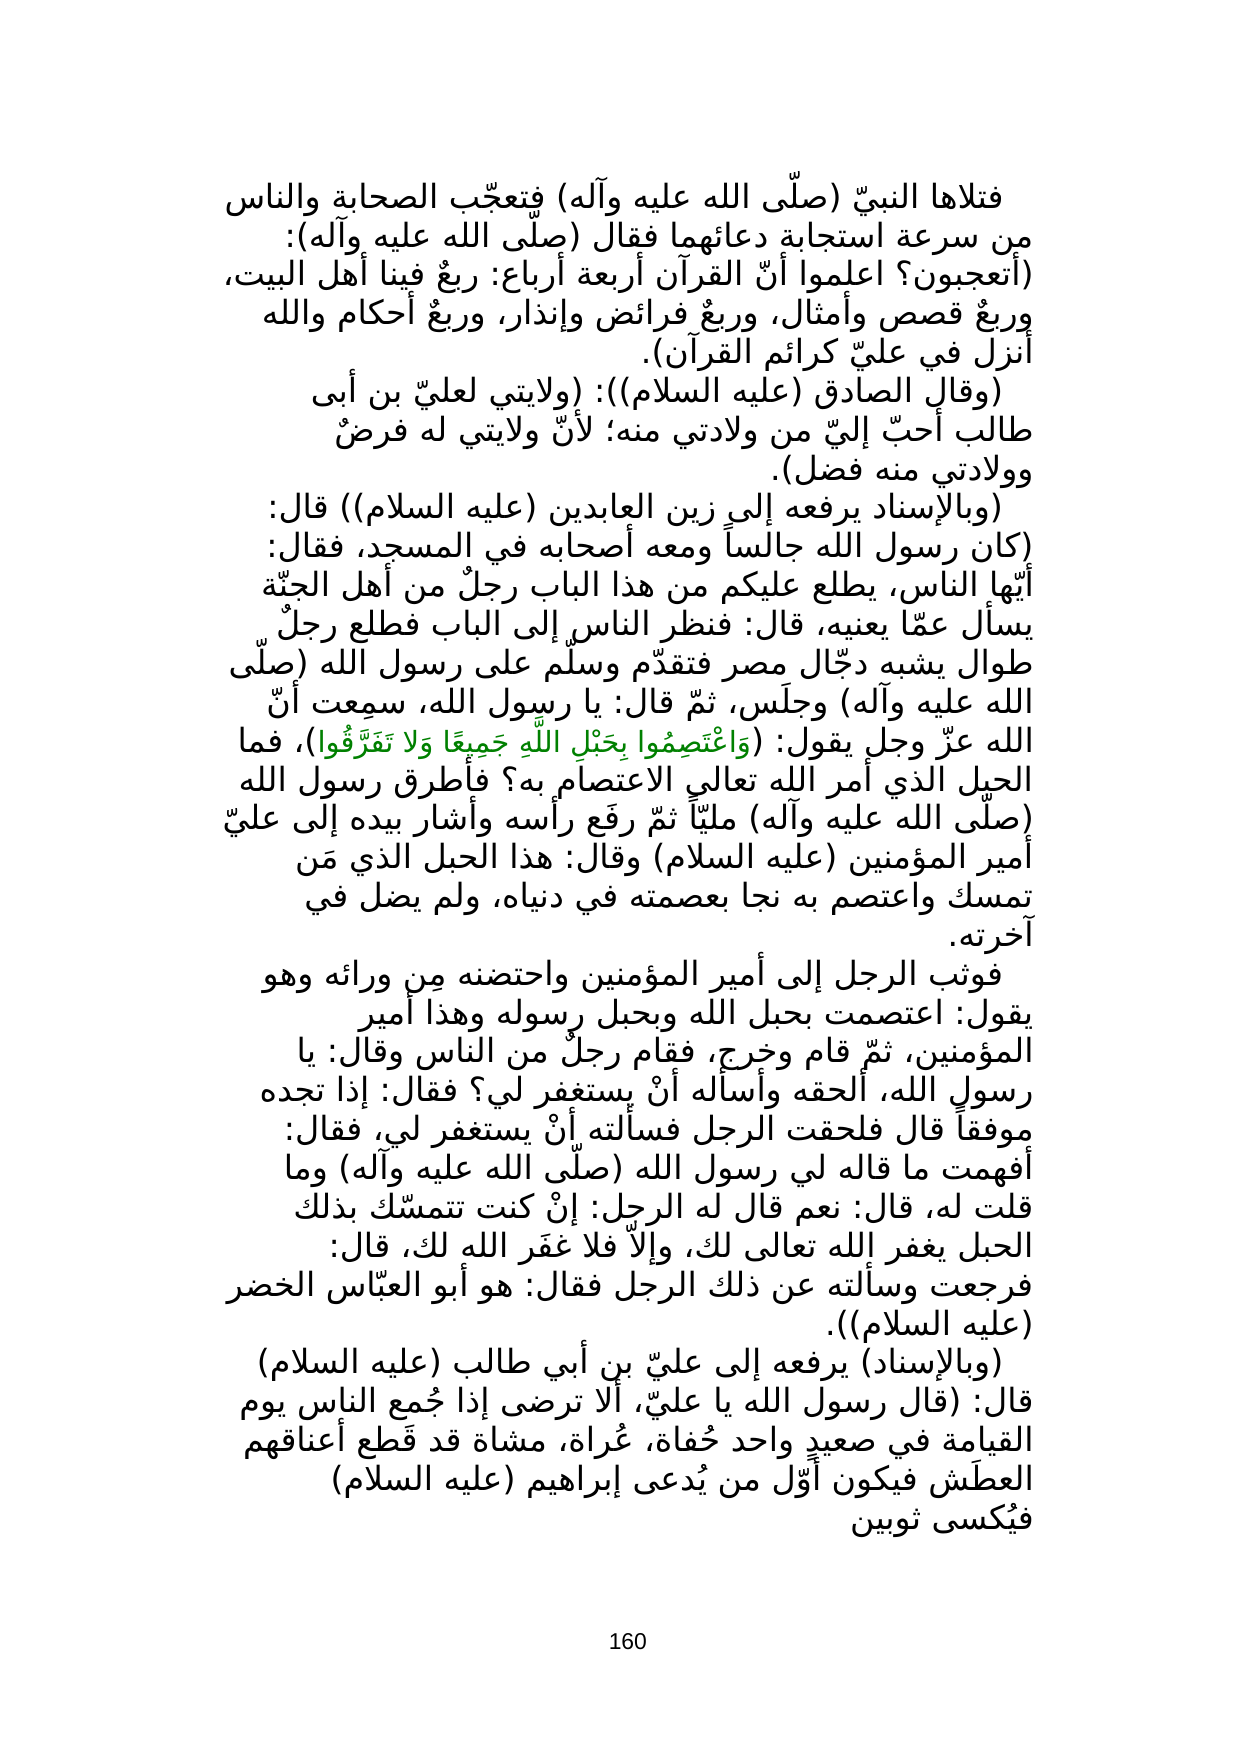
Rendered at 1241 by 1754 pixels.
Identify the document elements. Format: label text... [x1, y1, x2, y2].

text (وبالإسناد) يرفعه إلى عليّ بن أبي طالب (عليه السلام) قال: (قال رسول الله يا عليّ، ألا ترضى إذا جُمع الناس يوم القيامة في صعيدٍ واحد حُفاة، عُراة، مشاة قد قَطع أعناقهم العطَش فيكون أوّل من يُدعى إبراهيم (عليه السلام) فيُكسى ثوبين [222, 1343, 1033, 1537]
text فوثب الرجل إلى أمير المؤمنين واحتضنه مِن ورائه وهو يقول: اعتصمت بحبل الله وبحبل رسوله وهذا أمير المؤمنين، ثمّ قام وخرج، فقام رجلٌ من الناس وقال: يا رسول الله، ألحقه وأسأله أنْ يستغفر لي؟ فقال: إذا تجده موفقاً قال فلحقت الرجل فسألته أنْ يستغفر لي، فقال: أفهمت ما قاله لي رسول الله (صلّى الله عليه وآله) وما قلت له، قال: نعم قال له الرجل: إنْ كنت تتمسّك بذلك الحبل يغفر الله تعالى لك، وإلاّ فلا غفَر الله لك، قال: فرجعت وسألته عن ذلك الرجل فقال: هو أبو العبّاس الخضر (عليه السلام)). [222, 954, 1033, 1343]
text (وقال الصادق (عليه السلام)): (ولايتي لعليّ بن أبى طالب أحبّ إليّ من ولادتي منه؛ لأنّ ولايتي له فرضٌ وولادتي منه فضل). [222, 371, 1033, 488]
text (وبالإسناد يرفعه إلى زين العابدين (عليه السلام)) قال: (كان رسول الله جالساً ومعه أصحابه في المسجد، فقال: أيّها الناس، يطلع عليكم من هذا الباب رجلٌ من أهل الجنّة يسأل عمّا يعنيه، قال: فنظر الناس إلى الباب فطلع رجلٌ طوال يشبه دجّال مصر فتقدّم وسلّم على رسول الله (صلّى الله عليه وآله) وجلَس، ثمّ قال: يا رسول الله، سمِعت أنّ الله عزّ وجل يقول: (وَاعْتَصِمُوا بِحَبْلِ اللَّهِ جَمِيعًا وَلا تَفَرَّقُوا)، فما الحبل الذي أمر الله تعالى الاعتصام به؟ فأطرق رسول الله (صلّى الله عليه وآله) مليّاً ثمّ رفَع رأسه وأشار بيده إلى عليّ أمير المؤمنين (عليه السلام) وقال: هذا الحبل الذي مَن تمسك واعتصم به نجا بعصمته في دنياه، ولم يضل في آخرته. [222, 488, 1033, 954]
text فتلاها النبيّ (صلّى الله عليه وآله) فتعجّب الصحابة والناس من سرعة استجابة دعائهما فقال (صلّى الله عليه وآله): (أتعجبون؟ اعلموا أنّ القرآن أربعة أرباع: ربعٌ فينا أهل البيت، وربعٌ قصص وأمثال، وربعٌ فرائض وإنذار، وربعٌ أحكام والله أنزل في عليّ كرائم القرآن). [222, 177, 1033, 371]
